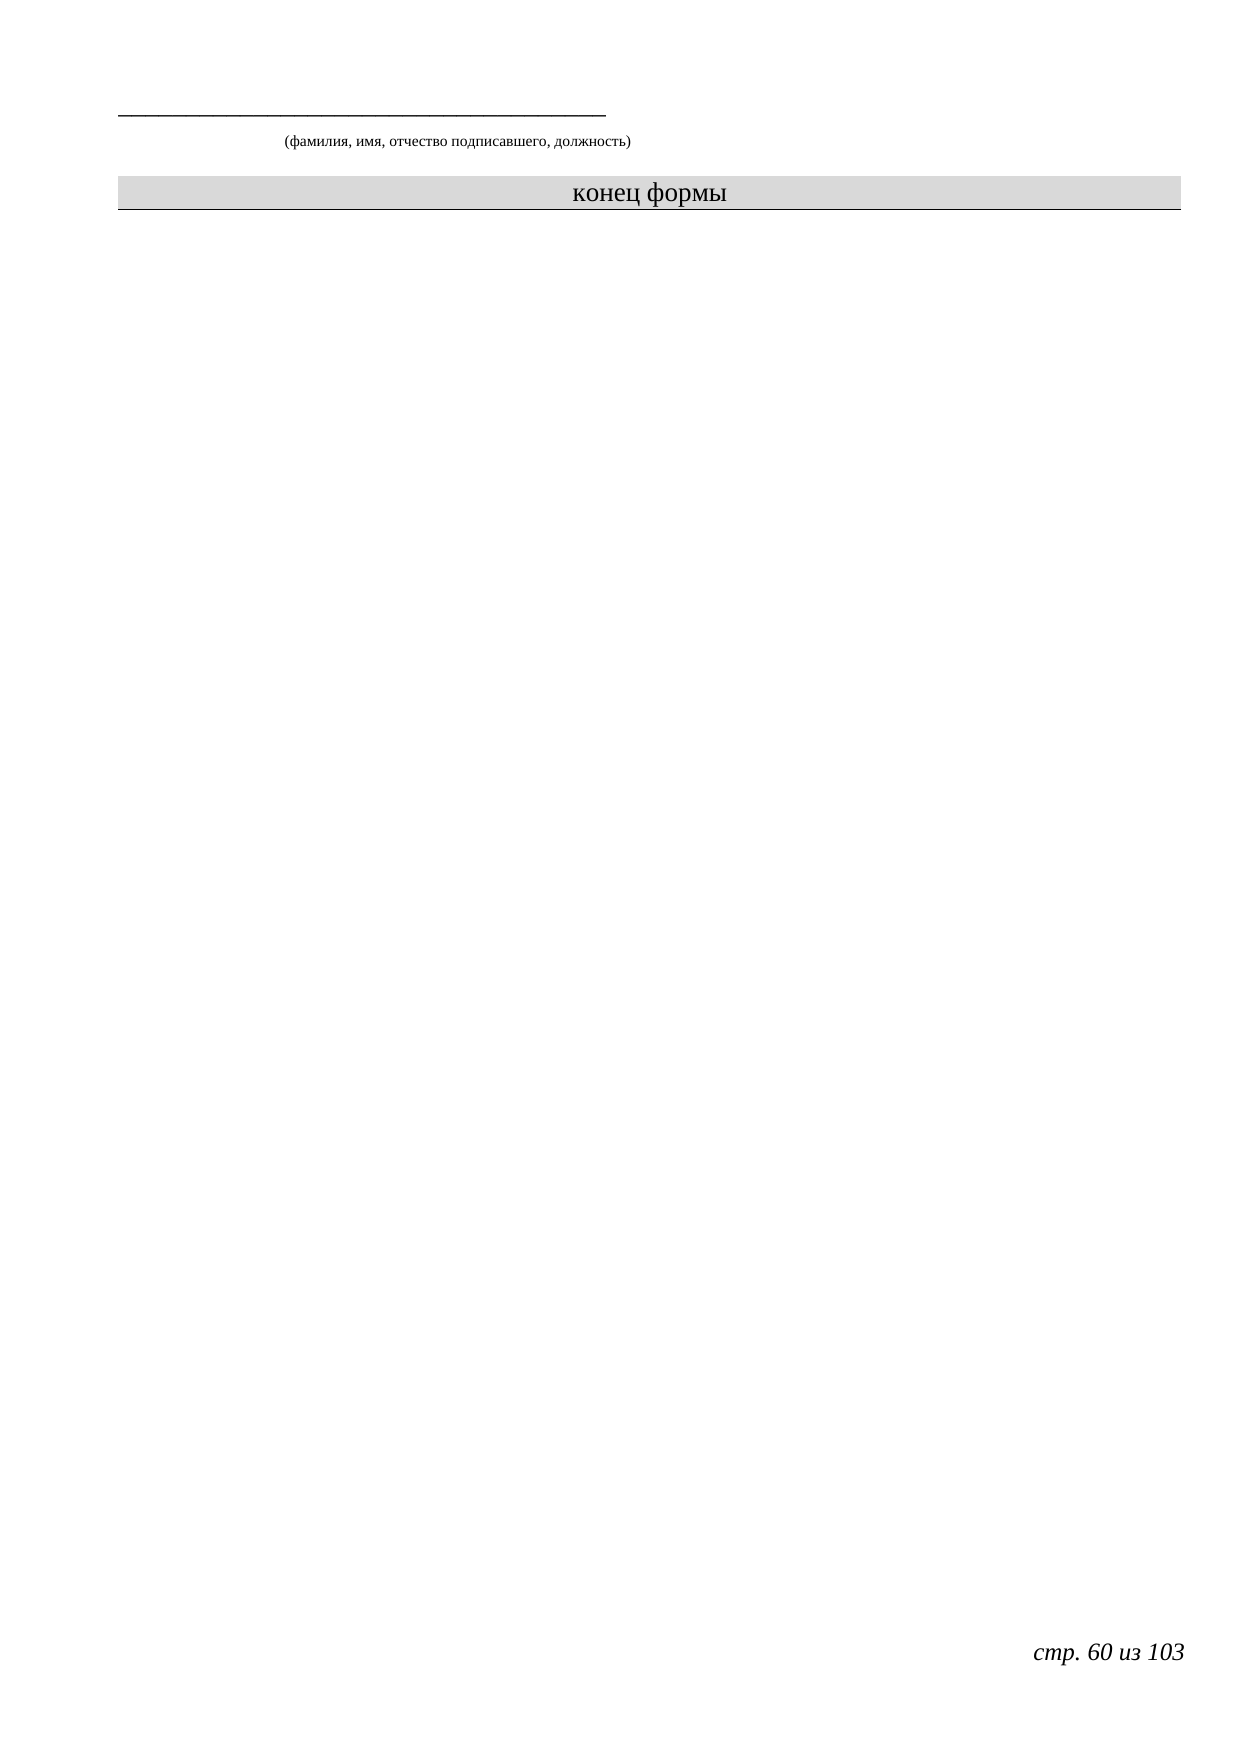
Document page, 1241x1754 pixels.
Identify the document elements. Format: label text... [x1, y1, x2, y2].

text конец формы [118, 176, 1181, 209]
text ____________________________________ [118, 89, 1181, 120]
text (фамилия, имя, отчество подписавшего, должность) [118, 132, 797, 163]
